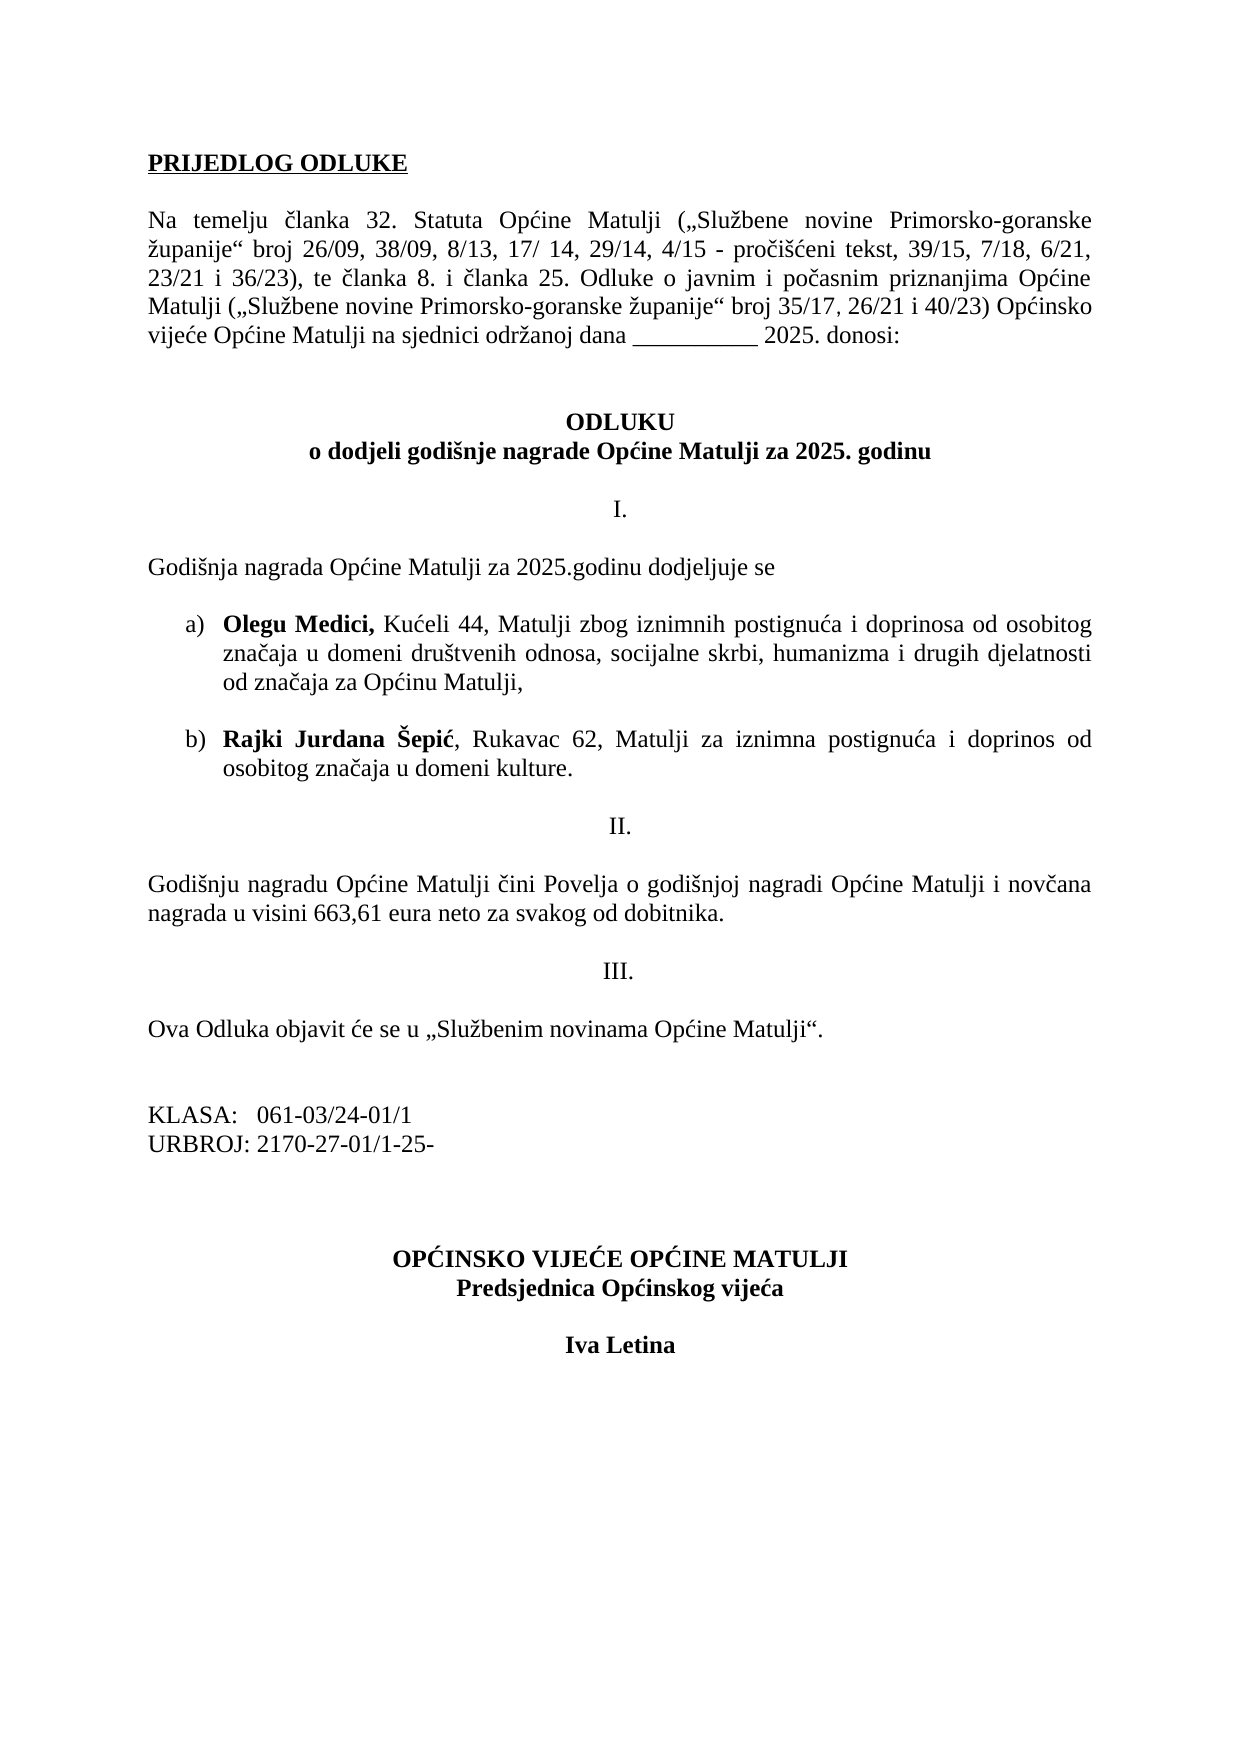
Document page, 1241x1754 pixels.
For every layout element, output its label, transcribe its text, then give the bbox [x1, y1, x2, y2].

text URBROJ: 2170-27-01/1-25- [148, 1129, 1093, 1158]
text Predsjednica Općinskog vijeća [148, 1273, 1093, 1302]
list Olegu Medici, Kućeli 44, Matulji zbog iznimnih postignuća i doprinosa od osobitog značaja u domeni društvenih odnosa, socijalne skrbi, humanizma i drugih djelatnosti od značaja za Općinu Matulji, [185, 609, 1093, 696]
text OPĆINSKO VIJEĆE OPĆINE MATULJI [148, 1244, 1093, 1273]
text PRIJEDLOG ODLUKE [148, 148, 1093, 176]
text Godišnju nagradu Općine Matulji čini Povelja o godišnjoj nagradi Općine Matulji i novčana nagrada u visini 663,61 eura neto za svakog od dobitnika. [148, 869, 1093, 927]
text Na temelju članka 32. Statuta Općine Matulji („Službene novine Primorsko-goranske županije“ broj 26/09, 38/09, 8/13, 17/ 14, 29/14, 4/15 - pročišćeni tekst, 39/15, 7/18, 6/21, 23/21 i 36/23), te članka 8. i članka 25. Odluke o javnim i počasnim priznanjima Općine Matulji („Službene novine Primorsko-goranske županije“ broj 35/17, 26/21 i 40/23) Općinsko vijeće Općine Matulji na sjednici održanoj dana __________ 2025. donosi: [148, 205, 1093, 349]
text KLASA: 061-03/24-01/1 [148, 1100, 1093, 1129]
text ODLUKU o dodjeli godišnje nagrade Općine Matulji za 2025. godinu [148, 407, 1093, 464]
text Iva Letina [148, 1302, 1093, 1359]
text I. [148, 494, 1093, 522]
text Godišnja nagrada Općine Matulji za 2025.godinu dodjeljuje se [148, 552, 1093, 580]
text Ova Odluka objavit će se u „Službenim novinama Općine Matulji“. [148, 1014, 1093, 1042]
text III. [590, 956, 1093, 984]
text II. [148, 811, 1093, 840]
list Rajki Jurdana Šepić, Rukavac 62, Matulji za iznimna postignuća i doprinos od osobitog značaja u domeni kulture. [185, 724, 1093, 782]
